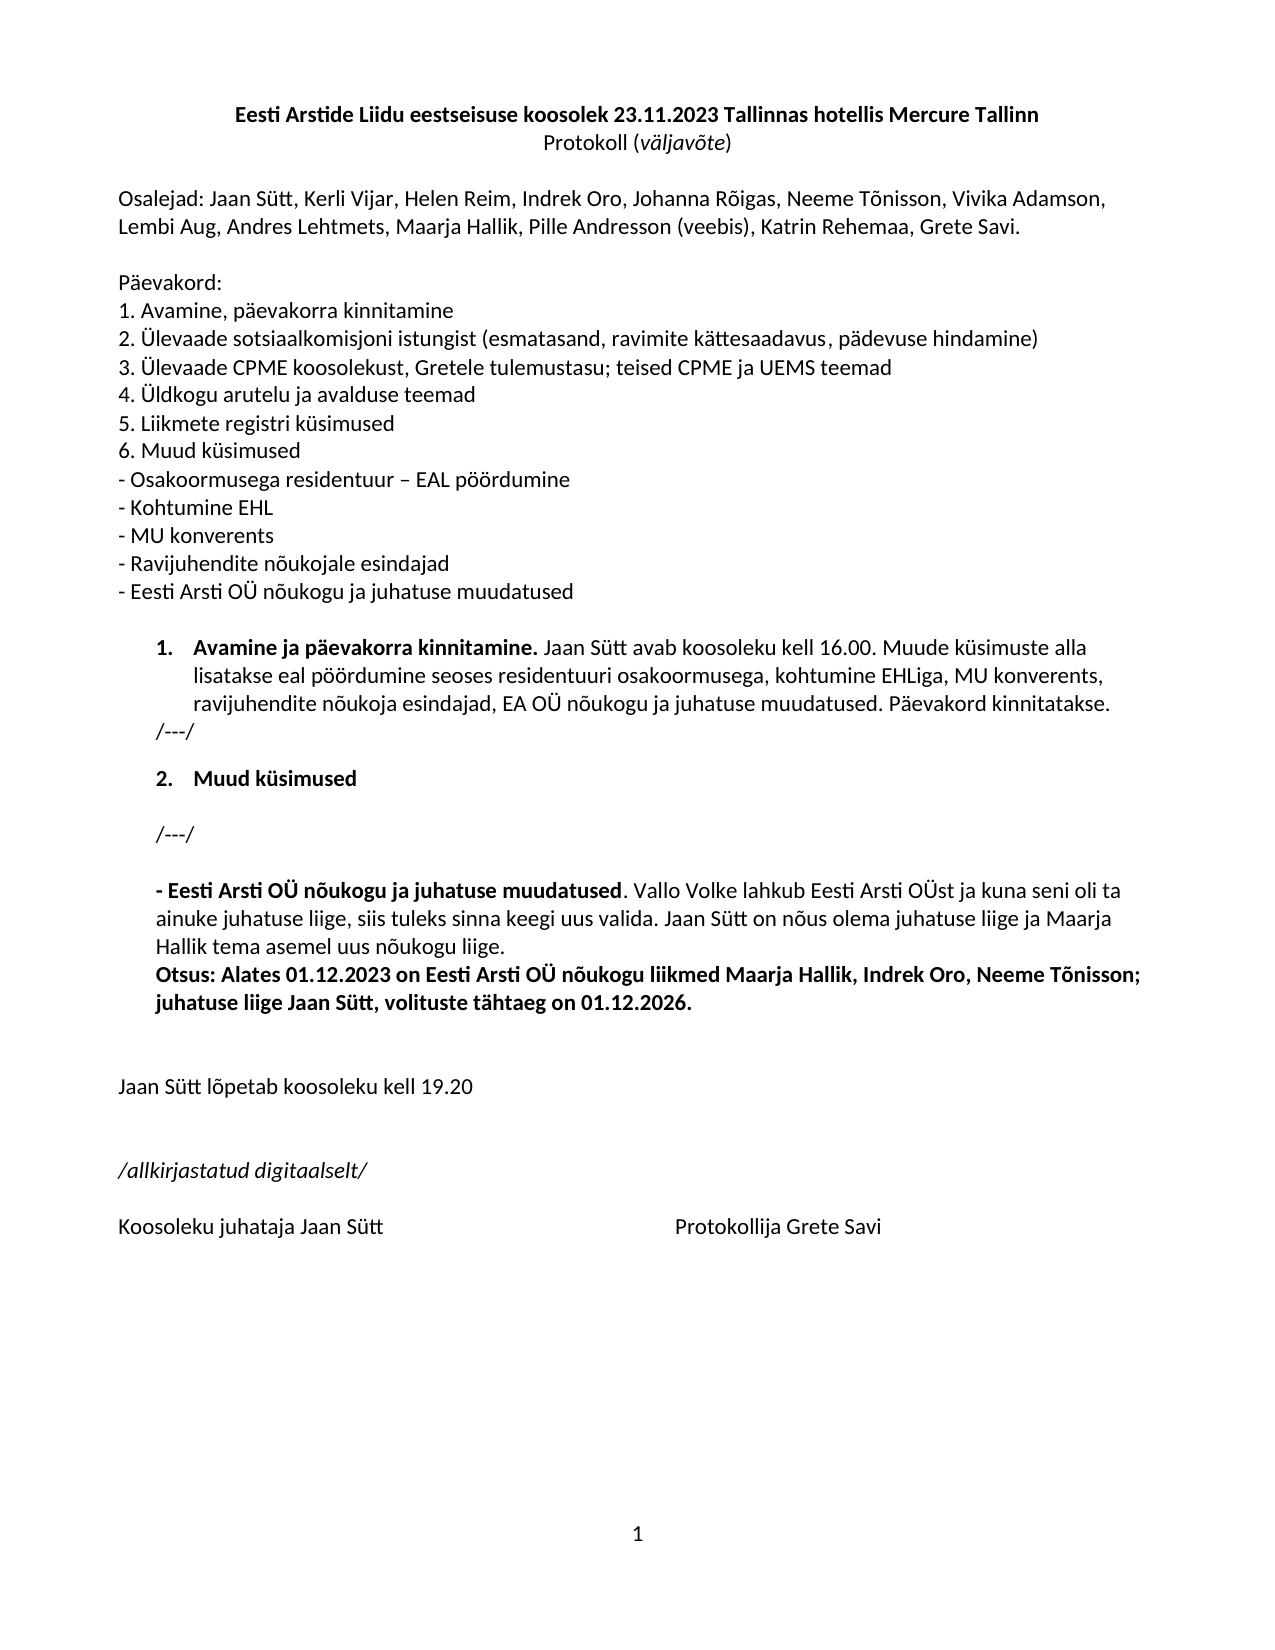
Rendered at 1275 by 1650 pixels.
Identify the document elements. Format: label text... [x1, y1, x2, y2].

text - Ravijuhendite nõukojale esindajad [118, 549, 1157, 577]
text Päevakord: [118, 268, 1157, 297]
text Protokoll (väljavõte) [118, 128, 1157, 156]
text - Eesti Arsti OÜ nõukogu ja juhatuse muudatused [118, 577, 1157, 605]
list Muud küsimused [156, 764, 1157, 792]
text 3. Ülevaade CPME koosolekust, Gretele tulemustasu; teised CPME ja UEMS teemad [118, 353, 1157, 381]
text 4. Üldkogu arutelu ja avalduse teemad [118, 381, 1157, 409]
text Otsus: Alates 01.12.2023 on Eesti Arsti OÜ nõukogu liikmed Maarja Hallik, Indrek Oro, Neeme Tõnisson; juhatuse liige Jaan Sütt, volituste tähtaeg on 01.12.2026. [156, 960, 1157, 1016]
list Avamine ja päevakorra kinnitamine. Jaan Sütt avab koosoleku kell 16.00. Muude küsimuste alla lisatakse eal pöördumine seoses residentuuri osakoormusega, kohtumine EHLiga, MU konverents, ravijuhendite nõukoja esindajad, EA OÜ nõukogu ja juhatuse muudatused. Päevakord kinnitatakse. [156, 633, 1157, 717]
text Osalejad: Jaan Sütt, Kerli Vijar, Helen Reim, Indrek Oro, Johanna Rõigas, Neeme Tõnisson, Vivika Adamson, Lembi Aug, Andres Lehtmets, Maarja Hallik, Pille Andresson (veebis), Katrin Rehemaa, Grete Savi. [118, 184, 1157, 241]
text /---/ [156, 717, 1157, 745]
text /---/ [156, 820, 1157, 848]
text Koosoleku juhataja Jaan Sütt [118, 1212, 600, 1240]
text - Osakoormusega residentuur – EAL pöördumine [118, 465, 1157, 493]
text Jaan Sütt lõpetab koosoleku kell 19.20 [118, 1072, 1157, 1100]
text Protokollija Grete Savi [675, 1212, 1157, 1240]
text /allkirjastatud digitaalselt/ [118, 1156, 1157, 1184]
text - Kohtumine EHL [118, 493, 1157, 521]
text 1. Avamine, päevakorra kinnitamine [118, 297, 1157, 324]
text 5. Liikmete registri küsimused [118, 409, 1157, 437]
text 6. Muud küsimused [118, 437, 1157, 465]
text Eesti Arstide Liidu eestseisuse koosolek 23.11.2023 Tallinnas hotellis Mercure Tallinn [118, 100, 1157, 128]
text 2. Ülevaade sotsiaalkomisjoni istungist (esmatasand, ravimite kättesaadavus, pädevuse hindamine) [118, 324, 1157, 353]
text - Eesti Arsti OÜ nõukogu ja juhatuse muudatused. Vallo Volke lahkub Eesti Arsti OÜst ja kuna seni oli ta ainuke juhatuse liige, siis tuleks sinna keegi uus valida. Jaan Sütt on nõus olema juhatuse liige ja Maarja Hallik tema asemel uus nõukogu liige. [156, 876, 1157, 960]
text - MU konverents [118, 521, 1157, 549]
